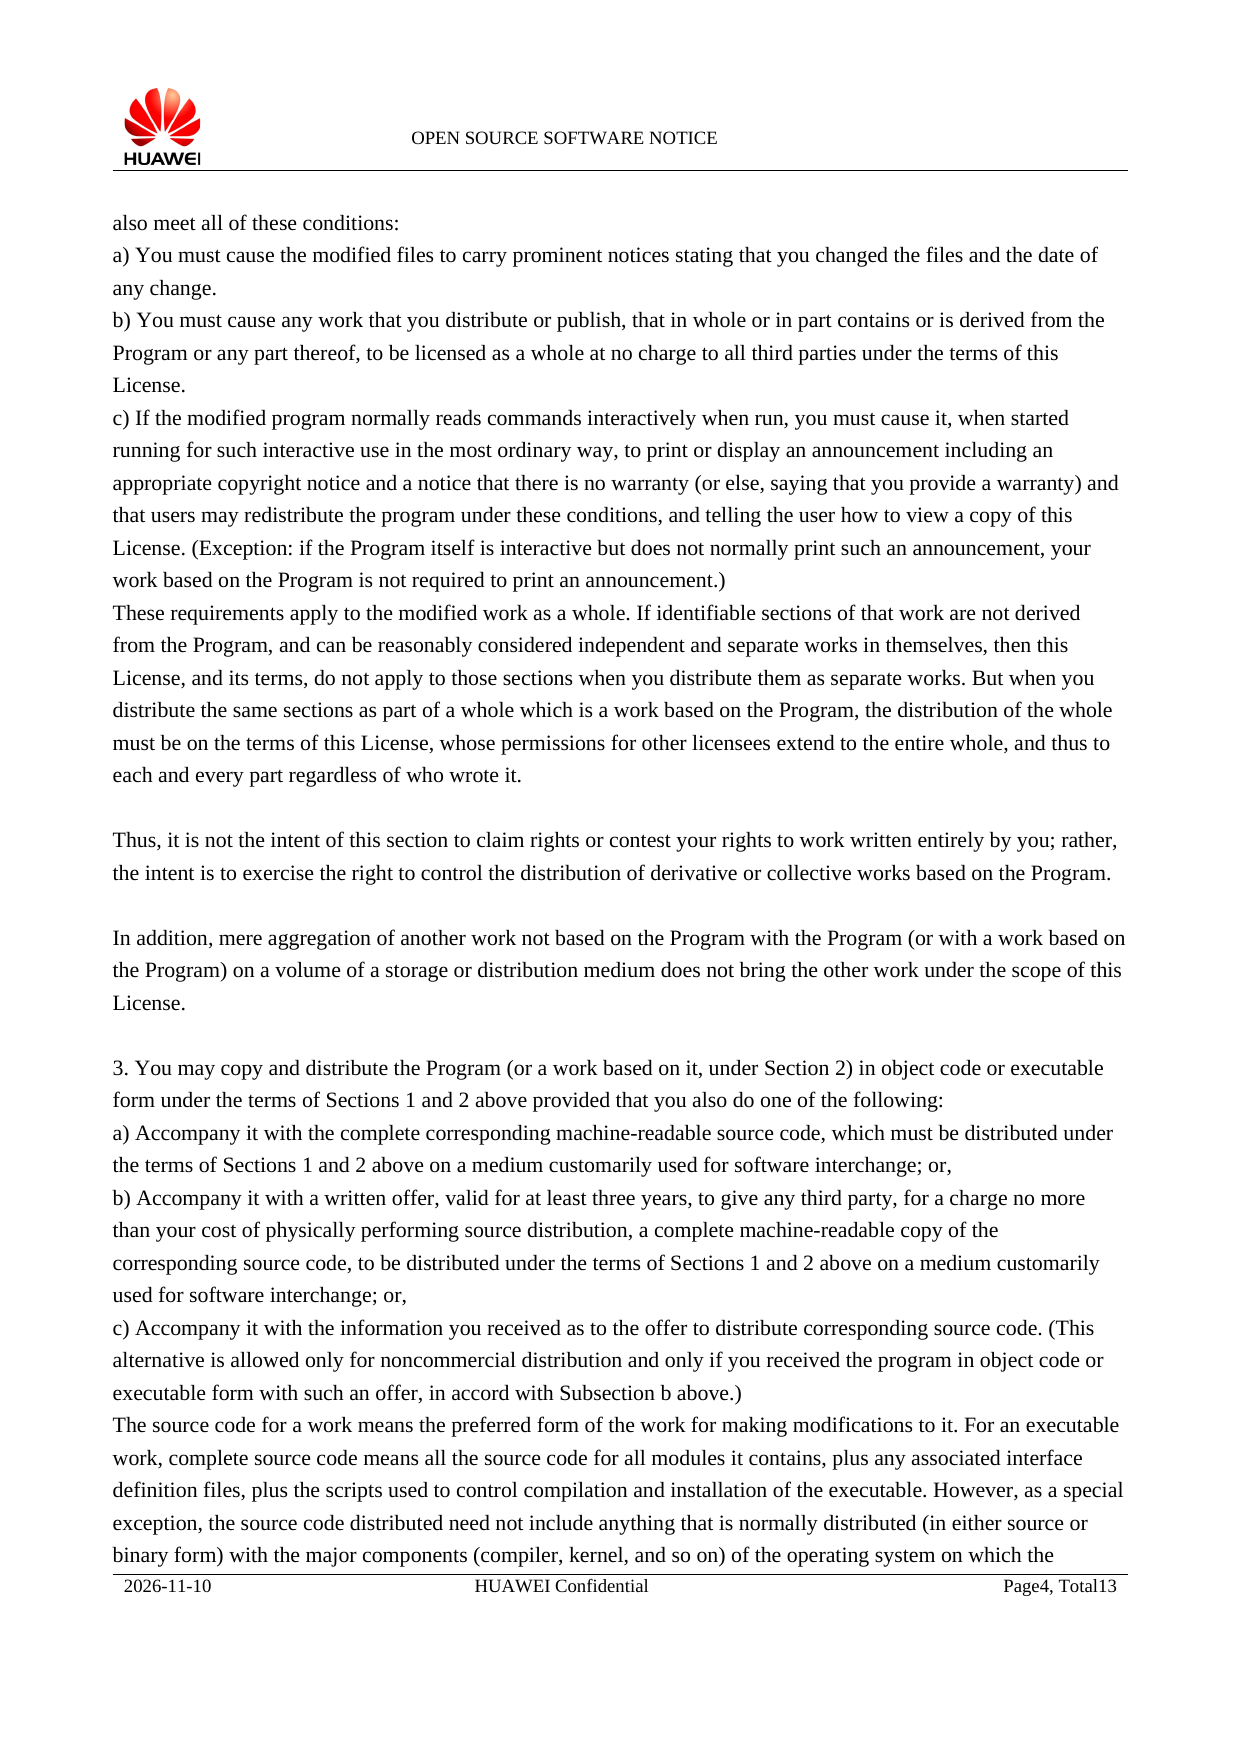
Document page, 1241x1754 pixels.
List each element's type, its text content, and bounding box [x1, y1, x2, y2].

picture [124, 88, 201, 165]
